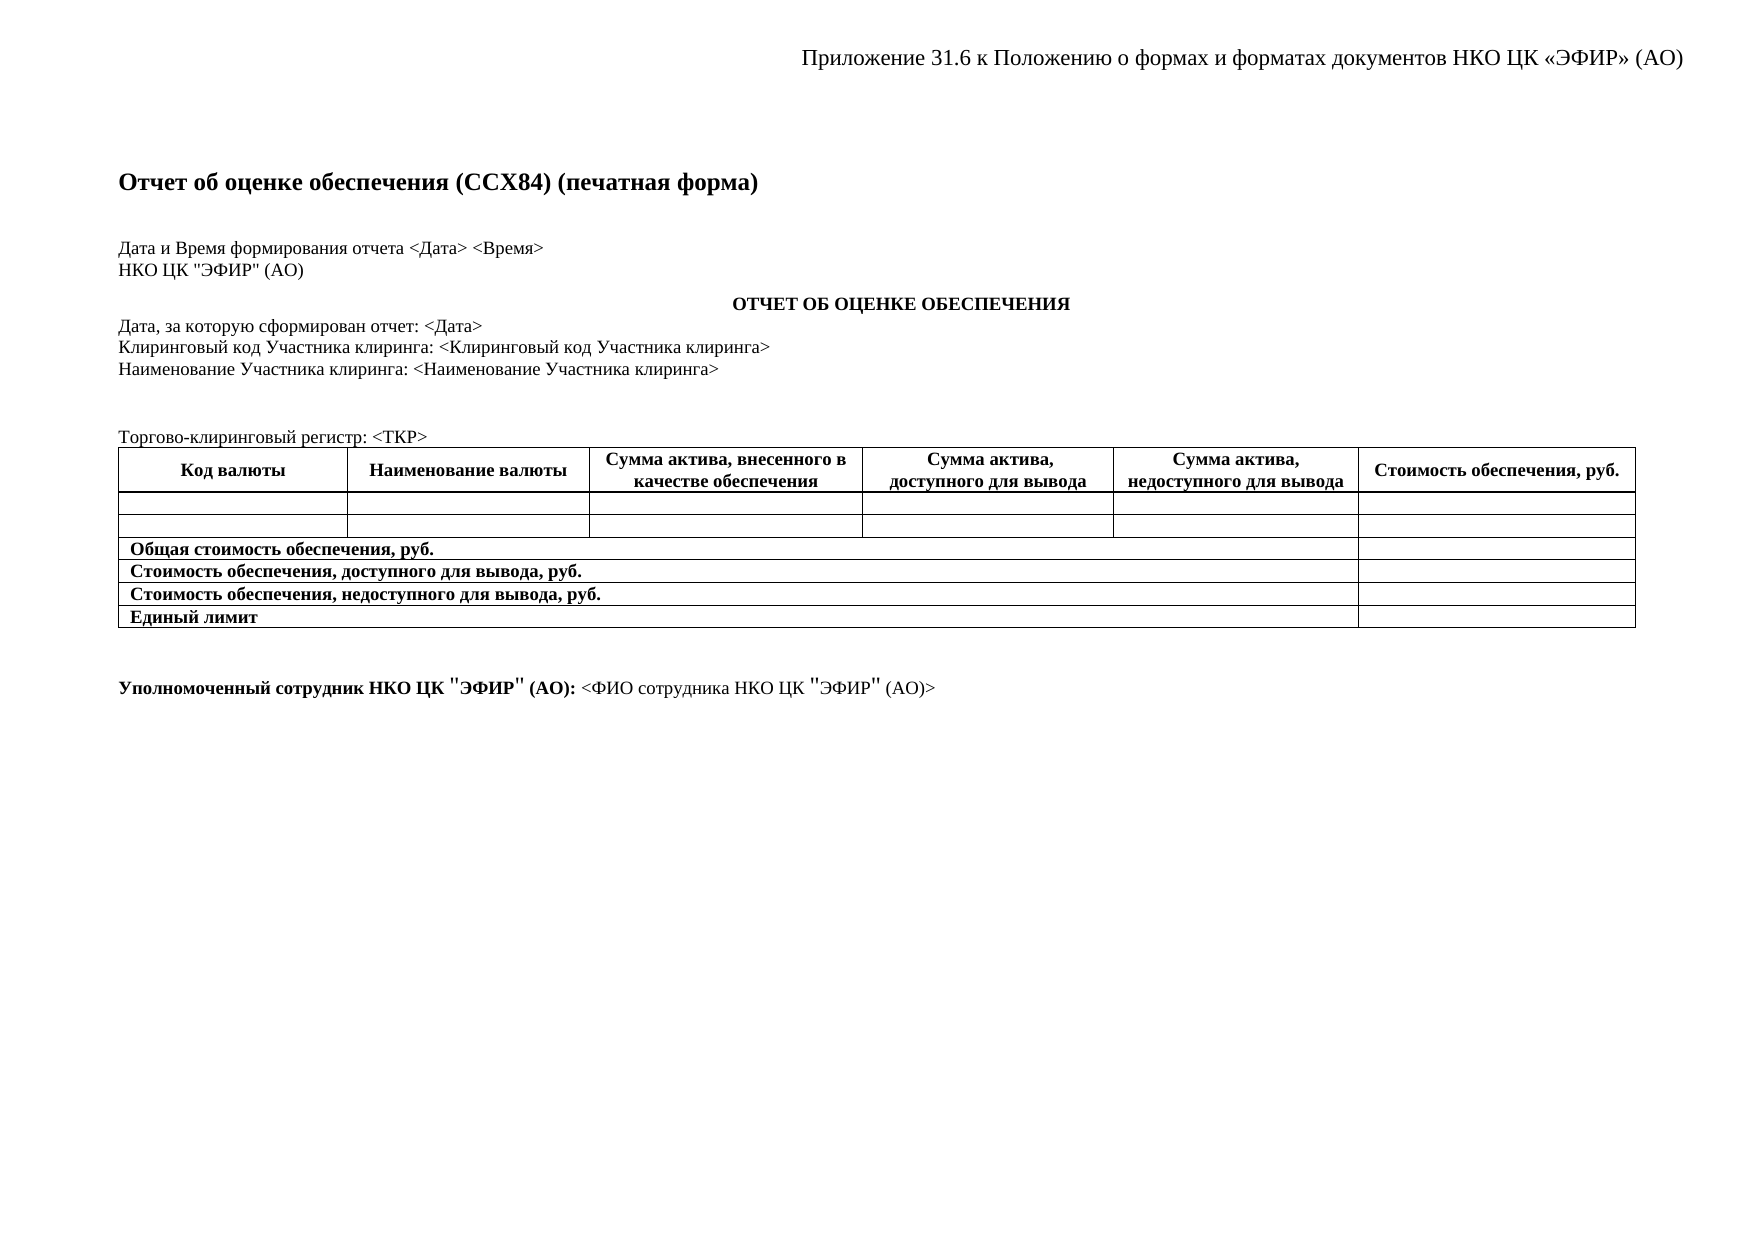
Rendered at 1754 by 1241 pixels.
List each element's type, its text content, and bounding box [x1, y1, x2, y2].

text Наименование Участника клиринга: <Наименование Участника клиринга> [118, 358, 1684, 379]
text Дата и Время формирования отчета <Дата> <Время> [118, 237, 1684, 259]
table_header Код валюты [119, 448, 347, 491]
table_cell [348, 515, 589, 537]
table_cell [119, 493, 347, 514]
table_cell [1359, 515, 1635, 537]
table_cell [863, 493, 1113, 514]
table_header Стоимость обеспечения, руб. [1359, 448, 1635, 491]
table_cell Единый лимит [119, 606, 1358, 627]
text НКО ЦК "ЭФИР" (АО) [118, 259, 1684, 280]
text Дата, за которую сформирован отчет: <Дата> [118, 314, 1684, 336]
table_cell [1359, 560, 1635, 582]
table_cell Стоимость обеспечения, недоступного для вывода, руб. [119, 583, 1358, 604]
table_cell [119, 515, 347, 537]
table_cell [863, 515, 1113, 537]
table_cell [348, 493, 589, 514]
table_header Сумма актива, недоступного для вывода [1114, 448, 1358, 491]
table_cell [590, 515, 862, 537]
table_cell Стоимость обеспечения, доступного для вывода, руб. [119, 560, 1358, 582]
subtitle Отчет об оценке обеспечения (CCX84) (печатная форма) [118, 167, 1684, 196]
table_cell [590, 493, 862, 514]
text Клиринговый код Участника клиринга: <Клиринговый код Участника клиринга> [118, 336, 1684, 358]
text Уполномоченный сотрудник НКО ЦК "ЭФИР" (АО): <ФИО сотрудника НКО ЦК "ЭФИР" (АО)> [118, 671, 1684, 700]
table_header Сумма актива, внесенного в качестве обеспечения [590, 448, 862, 491]
table_cell [1359, 493, 1635, 514]
table_cell [1114, 515, 1358, 537]
table_cell [1359, 606, 1635, 627]
table_cell [1114, 493, 1358, 514]
text Торгово-клиринговый регистр: <ТКР> [118, 426, 1684, 447]
table_cell [1359, 538, 1635, 559]
text ОТЧЕТ ОБ ОЦЕНКЕ ОБЕСПЕЧЕНИЯ [118, 293, 1684, 314]
table_cell Общая стоимость обеспечения, руб. [119, 538, 1358, 559]
table_header Наименование валюты [348, 448, 589, 491]
table_cell [1359, 583, 1635, 604]
table_header Сумма актива, доступного для вывода [863, 448, 1113, 491]
